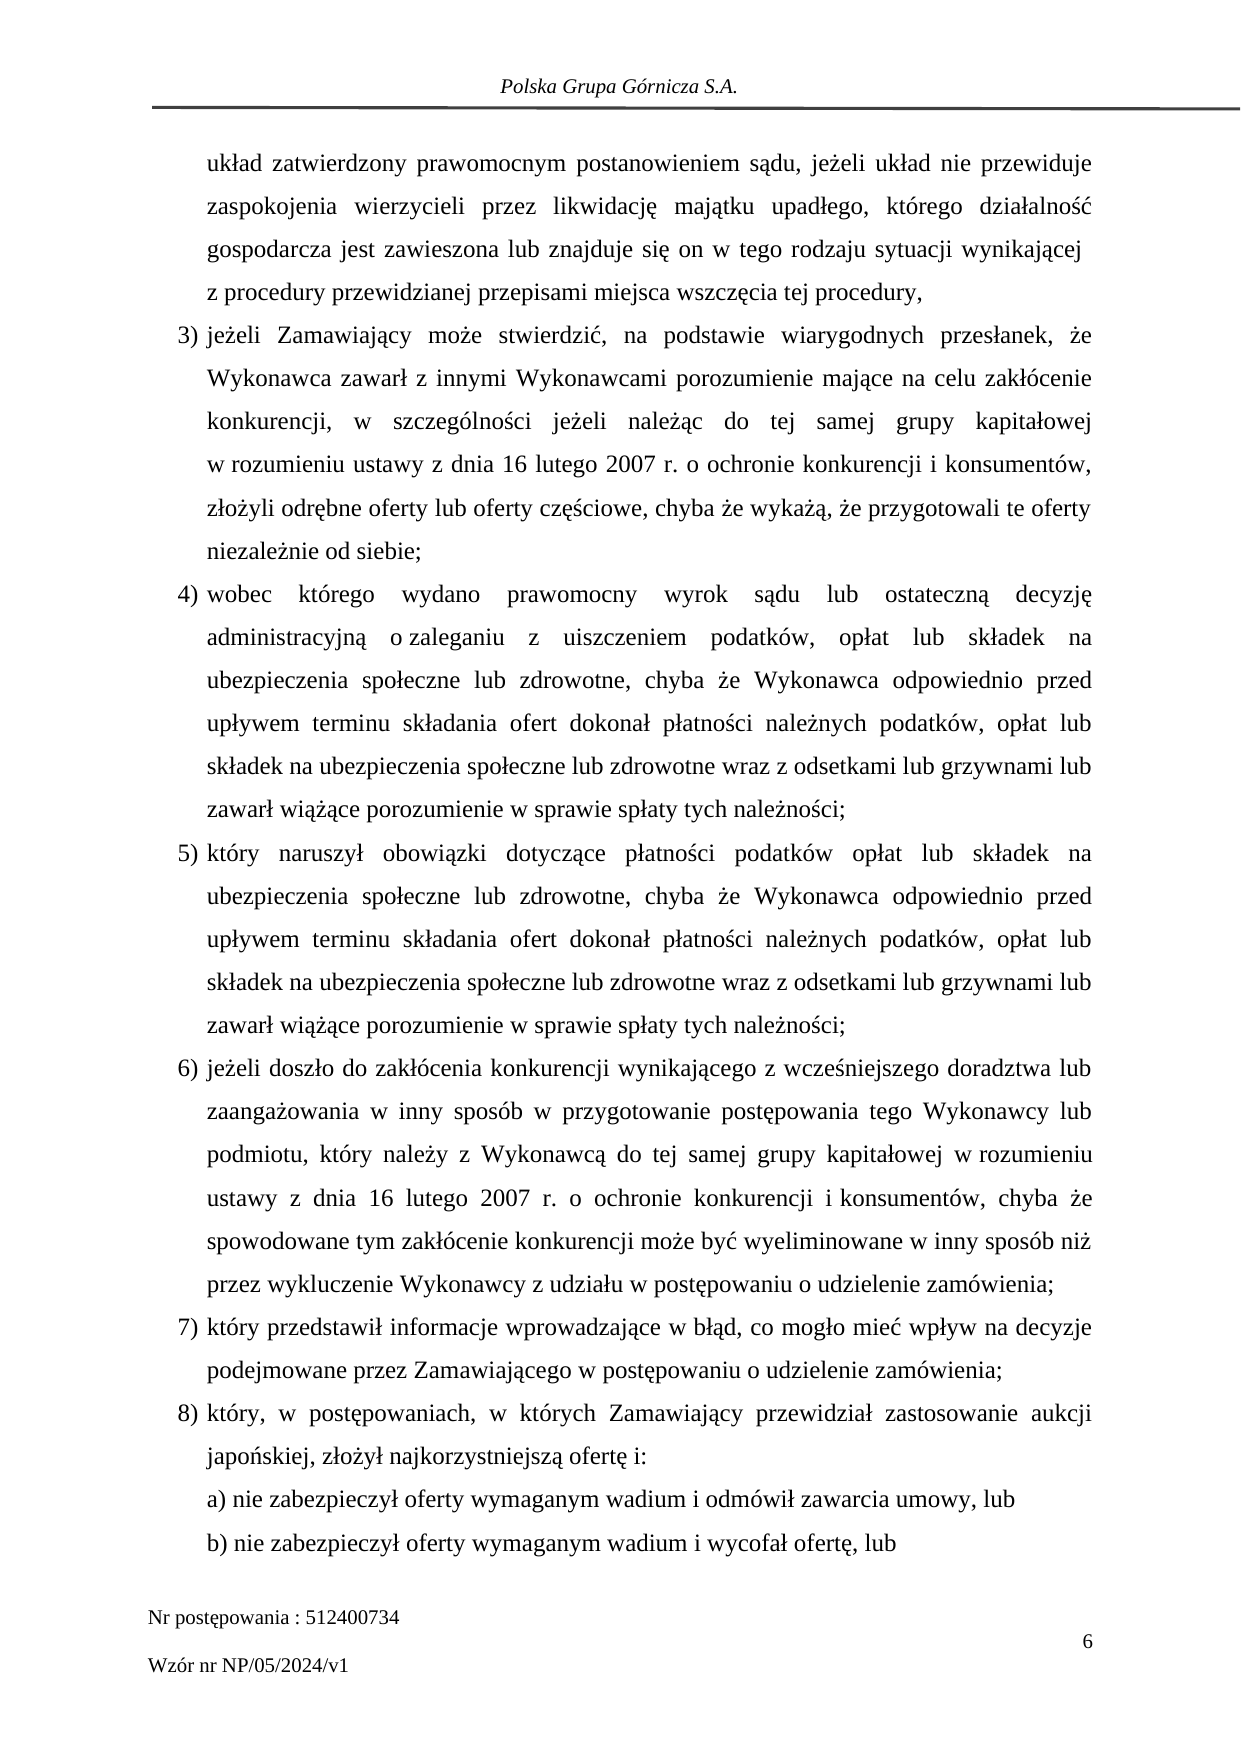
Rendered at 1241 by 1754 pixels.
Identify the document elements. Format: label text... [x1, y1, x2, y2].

list jeżeli Zamawiający może stwierdzić, na podstawie wiarygodnych przesłanek, że Wykonawca zawarł z innymi Wykonawcami porozumienie mające na celu zakłócenie konkurencji, w szczególności jeżeli należąc do tej samej grupy kapitałowej w rozumieniu ustawy z dnia 16 lutego 2007 r. o ochronie konkurencji i konsumentów, złożyli odrębne oferty lub oferty częściowe, chyba że wykażą, że przygotowali te oferty niezależnie od siebie; [177, 320, 1093, 564]
list a) nie zabezpieczył oferty wymaganym wadium i odmówił zawarcia umowy, lub [207, 1484, 1093, 1513]
list b) nie zabezpieczył oferty wymaganym wadium i wycofał ofertę, lub [207, 1528, 1093, 1556]
list który, w postępowaniach, w których Zamawiający przewidział zastosowanie aukcji japońskiej, złożył najkorzystniejszą ofertę i: [177, 1398, 1093, 1470]
list jeżeli doszło do zakłócenia konkurencji wynikającego z wcześniejszego doradztwa lub zaangażowania w inny sposób w przygotowanie postępowania tego Wykonawcy lub podmiotu, który należy z Wykonawcą do tej samej grupy kapitałowej w rozumieniu ustawy z dnia 16 lutego 2007 r. o ochronie konkurencji i konsumentów, chyba że spowodowane tym zakłócenie konkurencji może być wyeliminowane w inny sposób niż przez wykluczenie Wykonawcy z udziału w postępowaniu o udzielenie zamówienia; [177, 1053, 1093, 1298]
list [177, 148, 1093, 306]
list który przedstawił informacje wprowadzające w błąd, co mogło mieć wpływ na decyzje podejmowane przez Zamawiającego w postępowaniu o udzielenie zamówienia; [177, 1312, 1093, 1384]
list który naruszył obowiązki dotyczące płatności podatków opłat lub składek na ubezpieczenia społeczne lub zdrowotne, chyba że Wykonawca odpowiednio przed upływem terminu składania ofert dokonał płatności należnych podatków, opłat lub składek na ubezpieczenia społeczne lub zdrowotne wraz z odsetkami lub grzywnami lub zawarł wiążące porozumienie w sprawie spłaty tych należności; [177, 838, 1093, 1039]
list wobec którego wydano prawomocny wyrok sądu lub ostateczną decyzję administracyjną o zaleganiu z uiszczeniem podatków, opłat lub składek na ubezpieczenia społeczne lub zdrowotne, chyba że Wykonawca odpowiednio przed upływem terminu składania ofert dokonał płatności należnych podatków, opłat lub składek na ubezpieczenia społeczne lub zdrowotne wraz z odsetkami lub grzywnami lub zawarł wiążące porozumienie w sprawie spłaty tych należności; [177, 579, 1093, 823]
